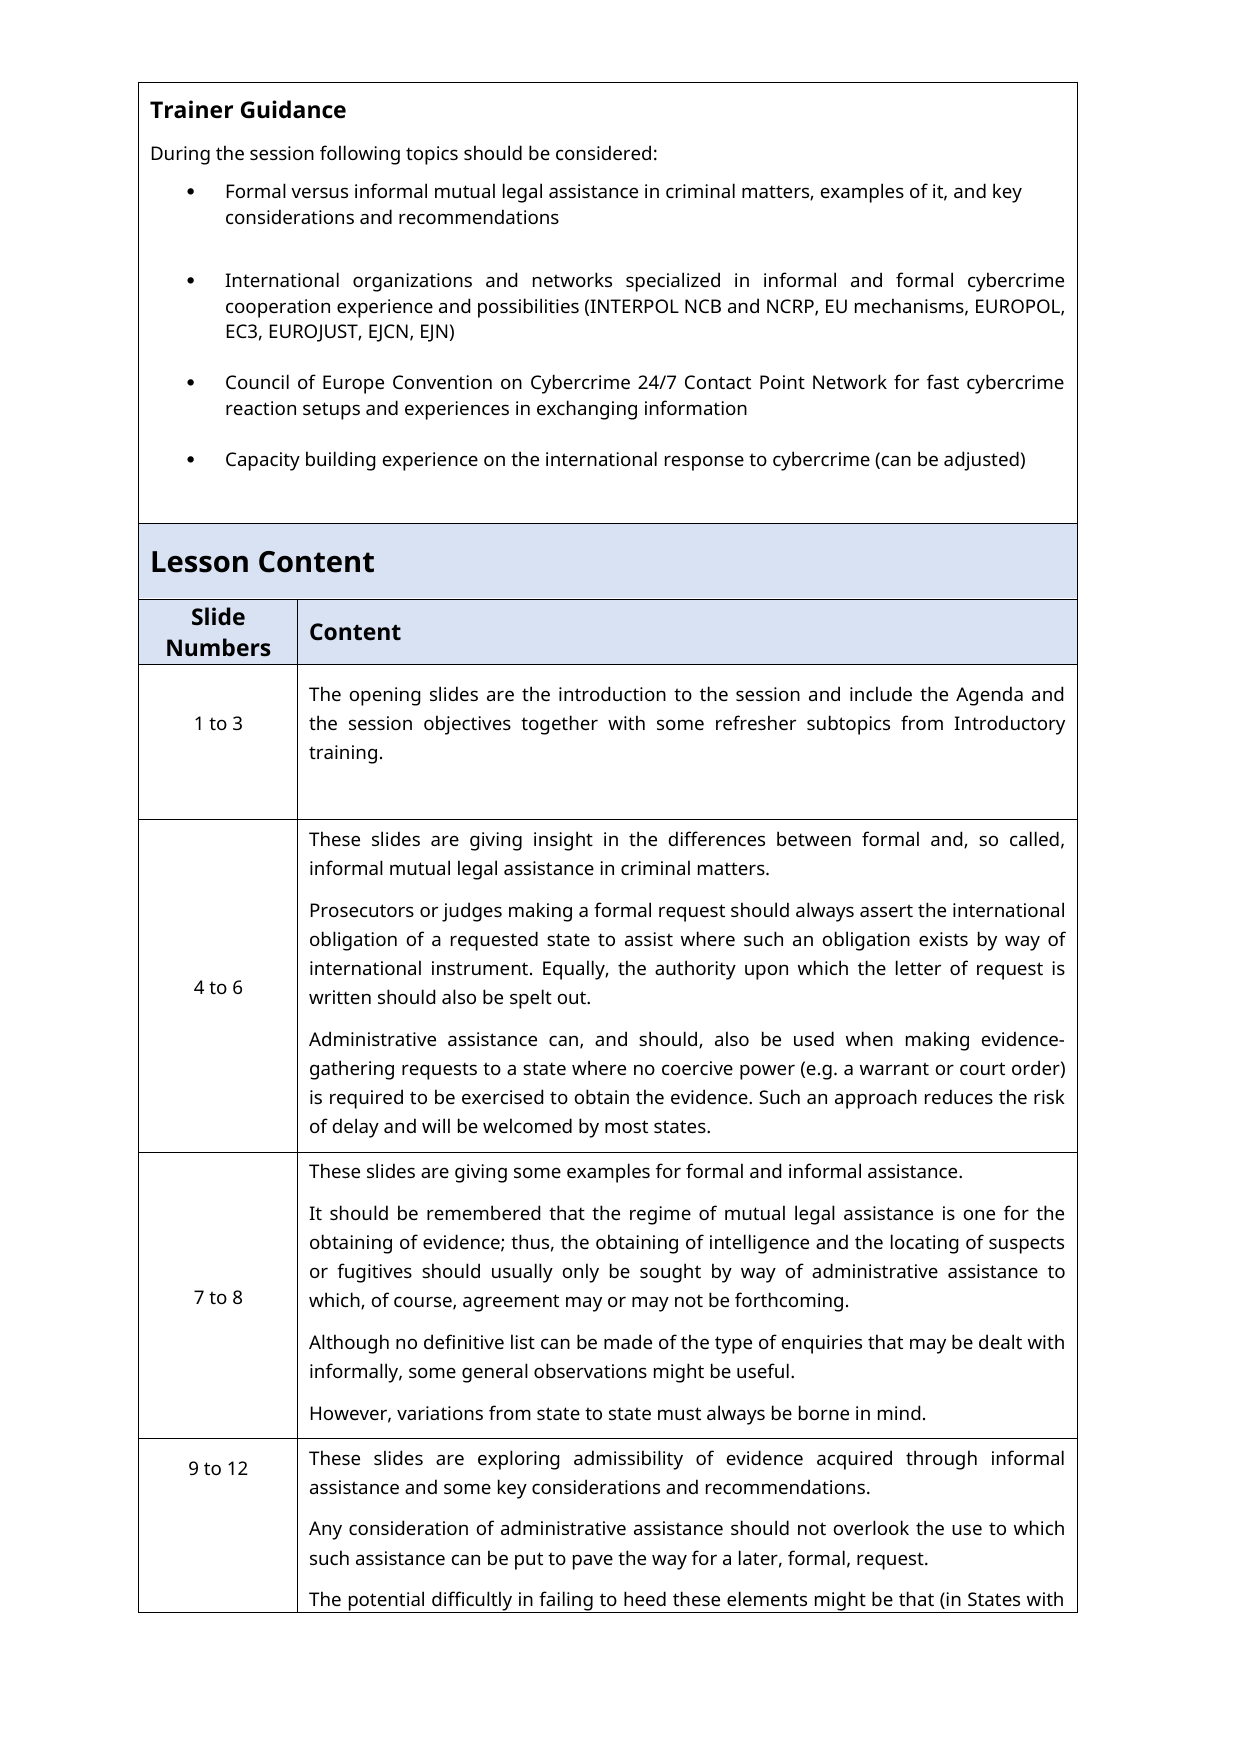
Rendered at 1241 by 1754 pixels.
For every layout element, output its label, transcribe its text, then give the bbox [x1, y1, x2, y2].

table_cell The opening slides are the introduction to the session and include the Agenda and the session objectives together with some refresher subtopics from Introductory training. [298, 665, 1077, 819]
table_cell Trainer Guidance During the session following topics should be considered: Formal versus informal mutual legal assistance in criminal matters, examples of it, and key considerations and recommendations International organizations and networks specialized in informal and formal cybercrime cooperation experience and possibilities (INTERPOL NCB and NCRP, EU mechanisms, EUROPOL, EC3, EUROJUST, EJCN, EJN) Council of Europe Convention on Cybercrime 24/7 Contact Point Network for fast cybercrime reaction setups and experiences in exchanging information Capacity building experience on the international response to cybercrime (can be adjusted) [139, 83, 1077, 523]
table_cell Lesson Content [139, 524, 1077, 598]
table_cell These slides are giving insight in the differences between formal and, so called, informal mutual legal assistance in criminal matters. Prosecutors or judges making a formal request should always assert the international obligation of a requested state to assist where such an obligation exists by way of international instrument. Equally, the authority upon which the letter of request is written should also be spelt out. Administrative assistance can, and should, also be used when making evidence-gathering requests to a state where no coercive power (e.g. a warrant or court order) is required to be exercised to obtain the evidence. Such an approach reduces the risk of delay and will be welcomed by most states. [298, 820, 1077, 1152]
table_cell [298, 1439, 1077, 1612]
table_cell 9 to 12 [139, 1439, 297, 1612]
table_cell 1 to 3 [139, 665, 297, 819]
table_cell Slide Numbers [139, 600, 297, 664]
table_cell 7 to 8 [139, 1153, 297, 1438]
table_cell 4 to 6 [139, 820, 297, 1152]
table_cell These slides are giving some examples for formal and informal assistance. It should be remembered that the regime of mutual legal assistance is one for the obtaining of evidence; thus, the obtaining of intelligence and the locating of suspects or fugitives should usually only be sought by way of administrative assistance to which, of course, agreement may or may not be forthcoming. Although no definitive list can be made of the type of enquiries that may be dealt with informally, some general observations might be useful. However, variations from state to state must always be borne in mind. [298, 1153, 1077, 1438]
table_cell Content [298, 600, 1077, 664]
